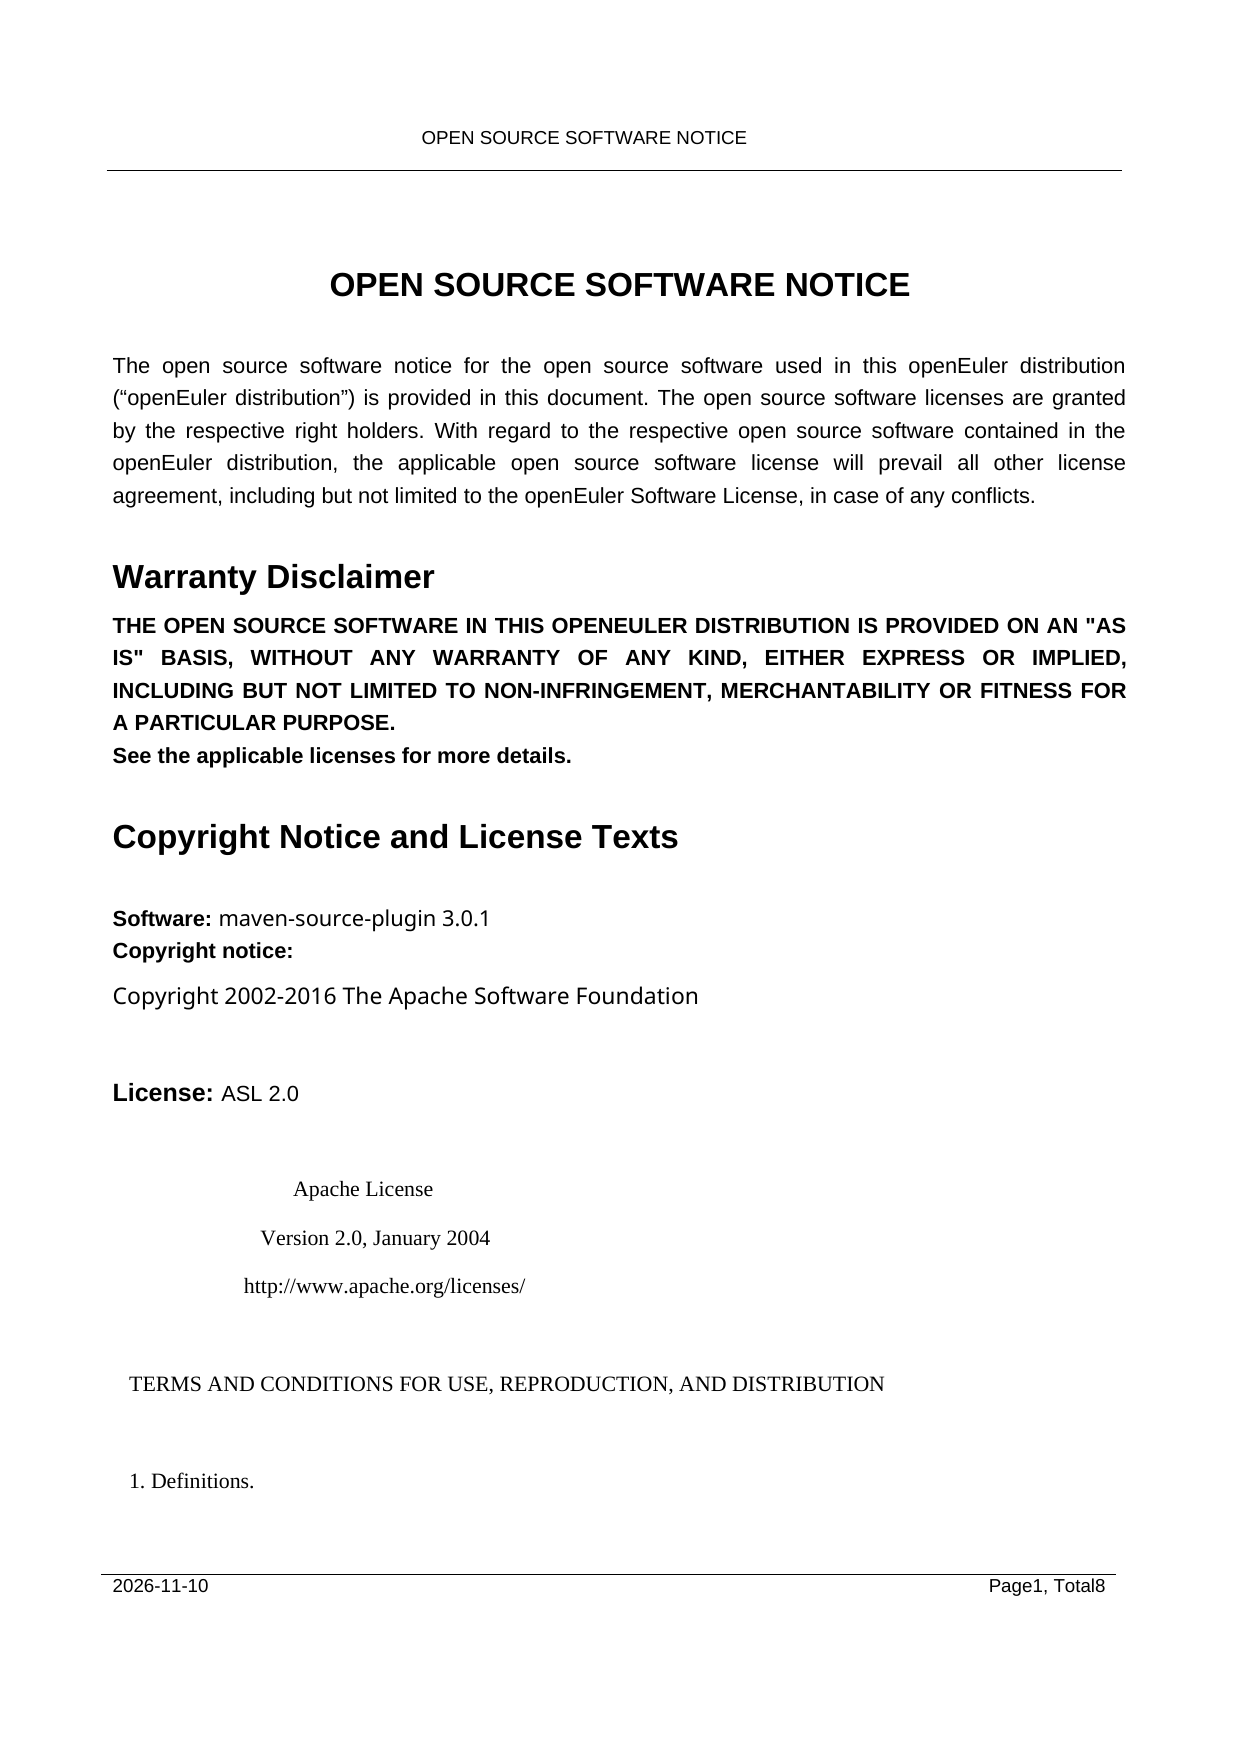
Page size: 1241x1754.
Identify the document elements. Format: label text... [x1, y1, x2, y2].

text The open source software notice for the open source software used in this openEuler distribution (“openEuler distribution”) is provided in this document. The open source software licenses are granted by the respective right holders. With regard to the respective open source software contained in the openEuler distribution, the applicable open source software license will prevail all other license agreement, including but not limited to the openEuler Software License, in case of any conflicts. [112, 349, 1128, 511]
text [112, 1123, 1128, 1497]
text THE OPEN SOURCE SOFTWARE IN THIS OPENEULER DISTRIBUTION IS PROVIDED ON AN "AS IS" BASIS, WITHOUT ANY WARRANTY OF ANY KIND, EITHER EXPRESS OR IMPLIED, INCLUDING BUT NOT LIMITED TO NON-INFRINGEMENT, MERCHANTABILITY OR FITNESS FOR A PARTICULAR PURPOSE. See the applicable licenses for more details. [112, 609, 1128, 771]
text License: ASL 2.0 [112, 1077, 1128, 1109]
text Copyright 2002-2016 The Apache Software Foundation [112, 979, 1128, 1060]
text Copyright Notice and License Texts [112, 804, 1128, 869]
text OPEN SOURCE SOFTWARE NOTICE [112, 251, 1128, 316]
text Copyright notice: [112, 934, 1128, 966]
text Software: maven-source-plugin 3.0.1 [112, 901, 1128, 934]
text Warranty Disclaimer [112, 544, 1128, 609]
